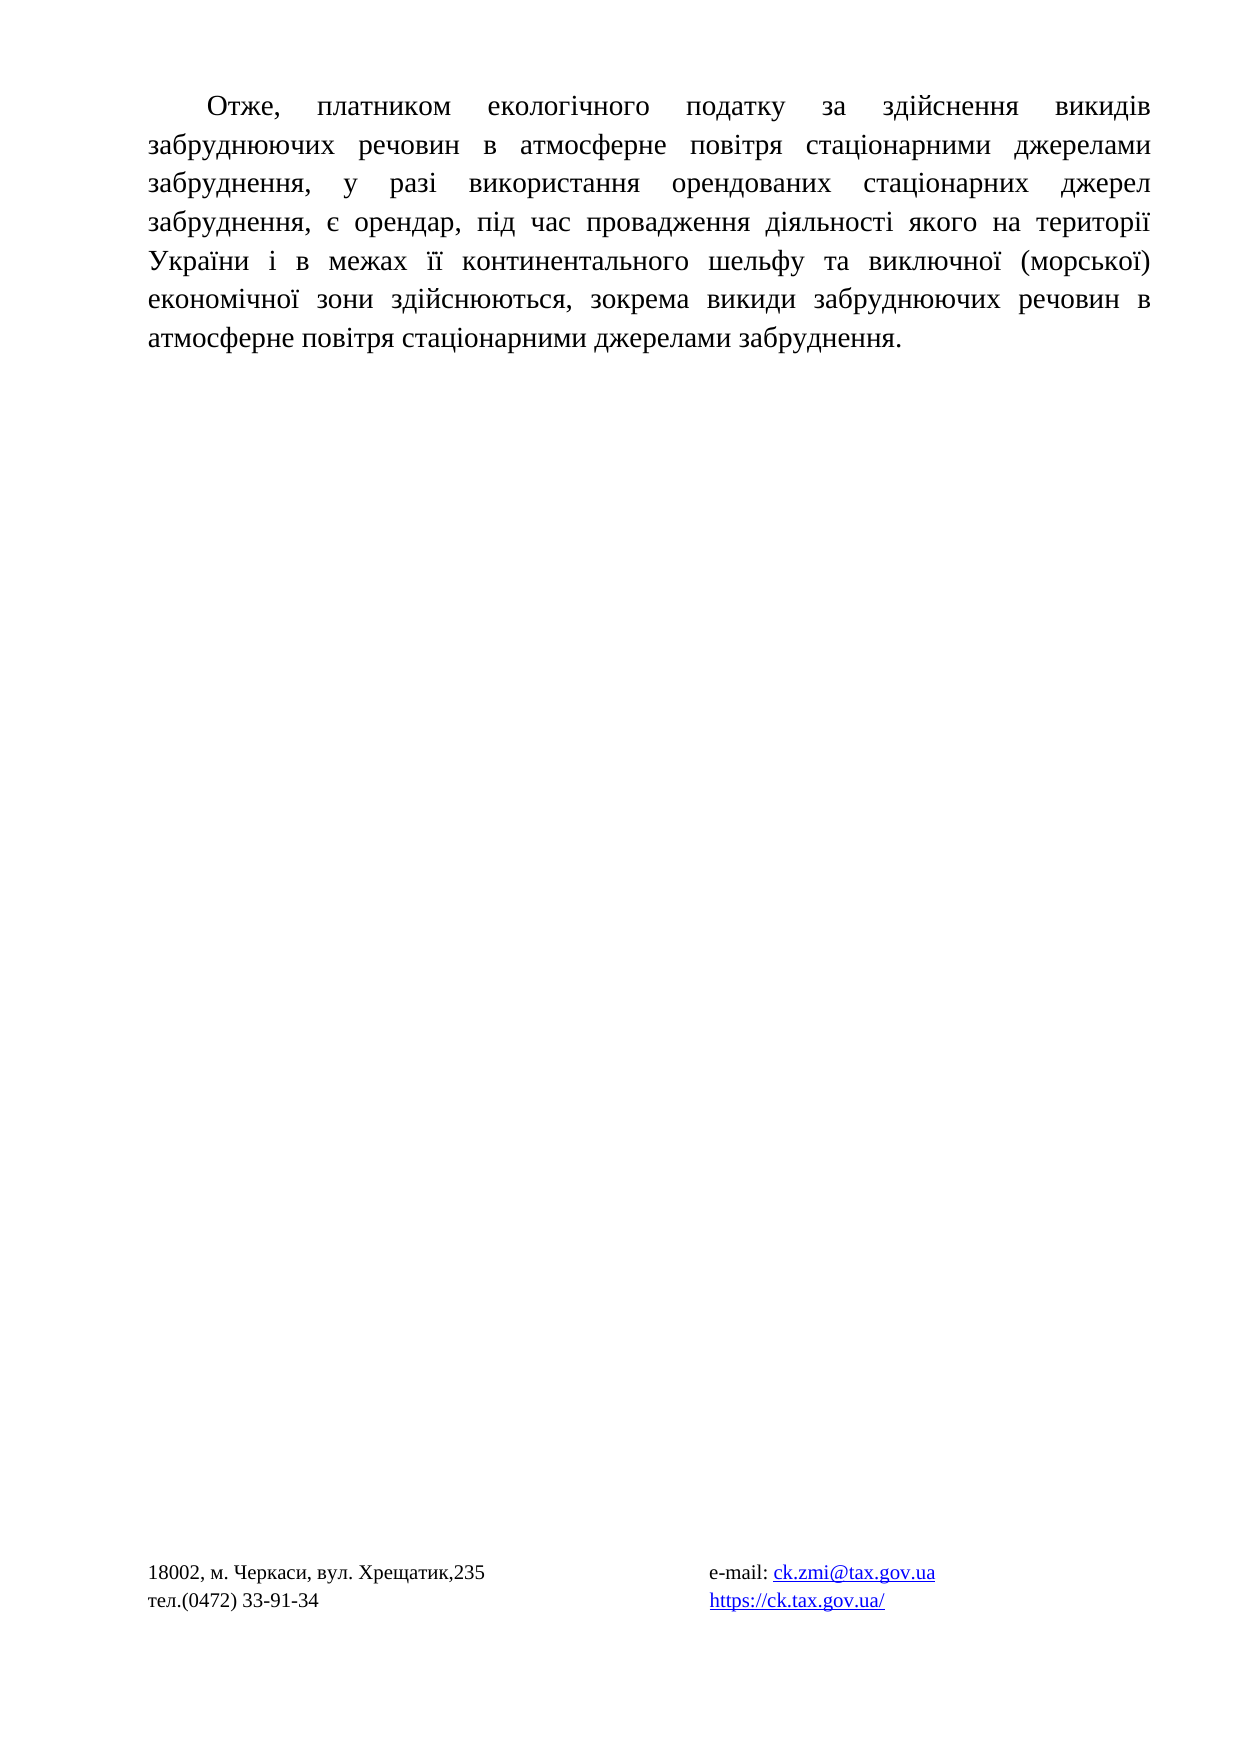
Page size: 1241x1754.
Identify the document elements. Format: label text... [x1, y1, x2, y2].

text 18002, м. Черкаси, вул. Хрещатик,235 e-mail: ck.zmi@tax.gov.ua [148, 1560, 1152, 1584]
text Отже, платником екологічного податку за здійснення викидів забруднюючих речовин в атмосферне повітря стаціонарними джерелами забруднення, у разі використання орендованих стаціонарних джерел забруднення, є орендар, під час провадження діяльності якого на території України і в межах її континентального шельфу та виключної (морської) економічної зони здійснюються, зокрема викиди забруднюючих речовин в атмосферне повітря стаціонарними джерелами забруднення. [148, 88, 1152, 353]
text тел.(0472) 33-91-34 https://ck.tax.gov.ua/ [148, 1588, 1152, 1612]
